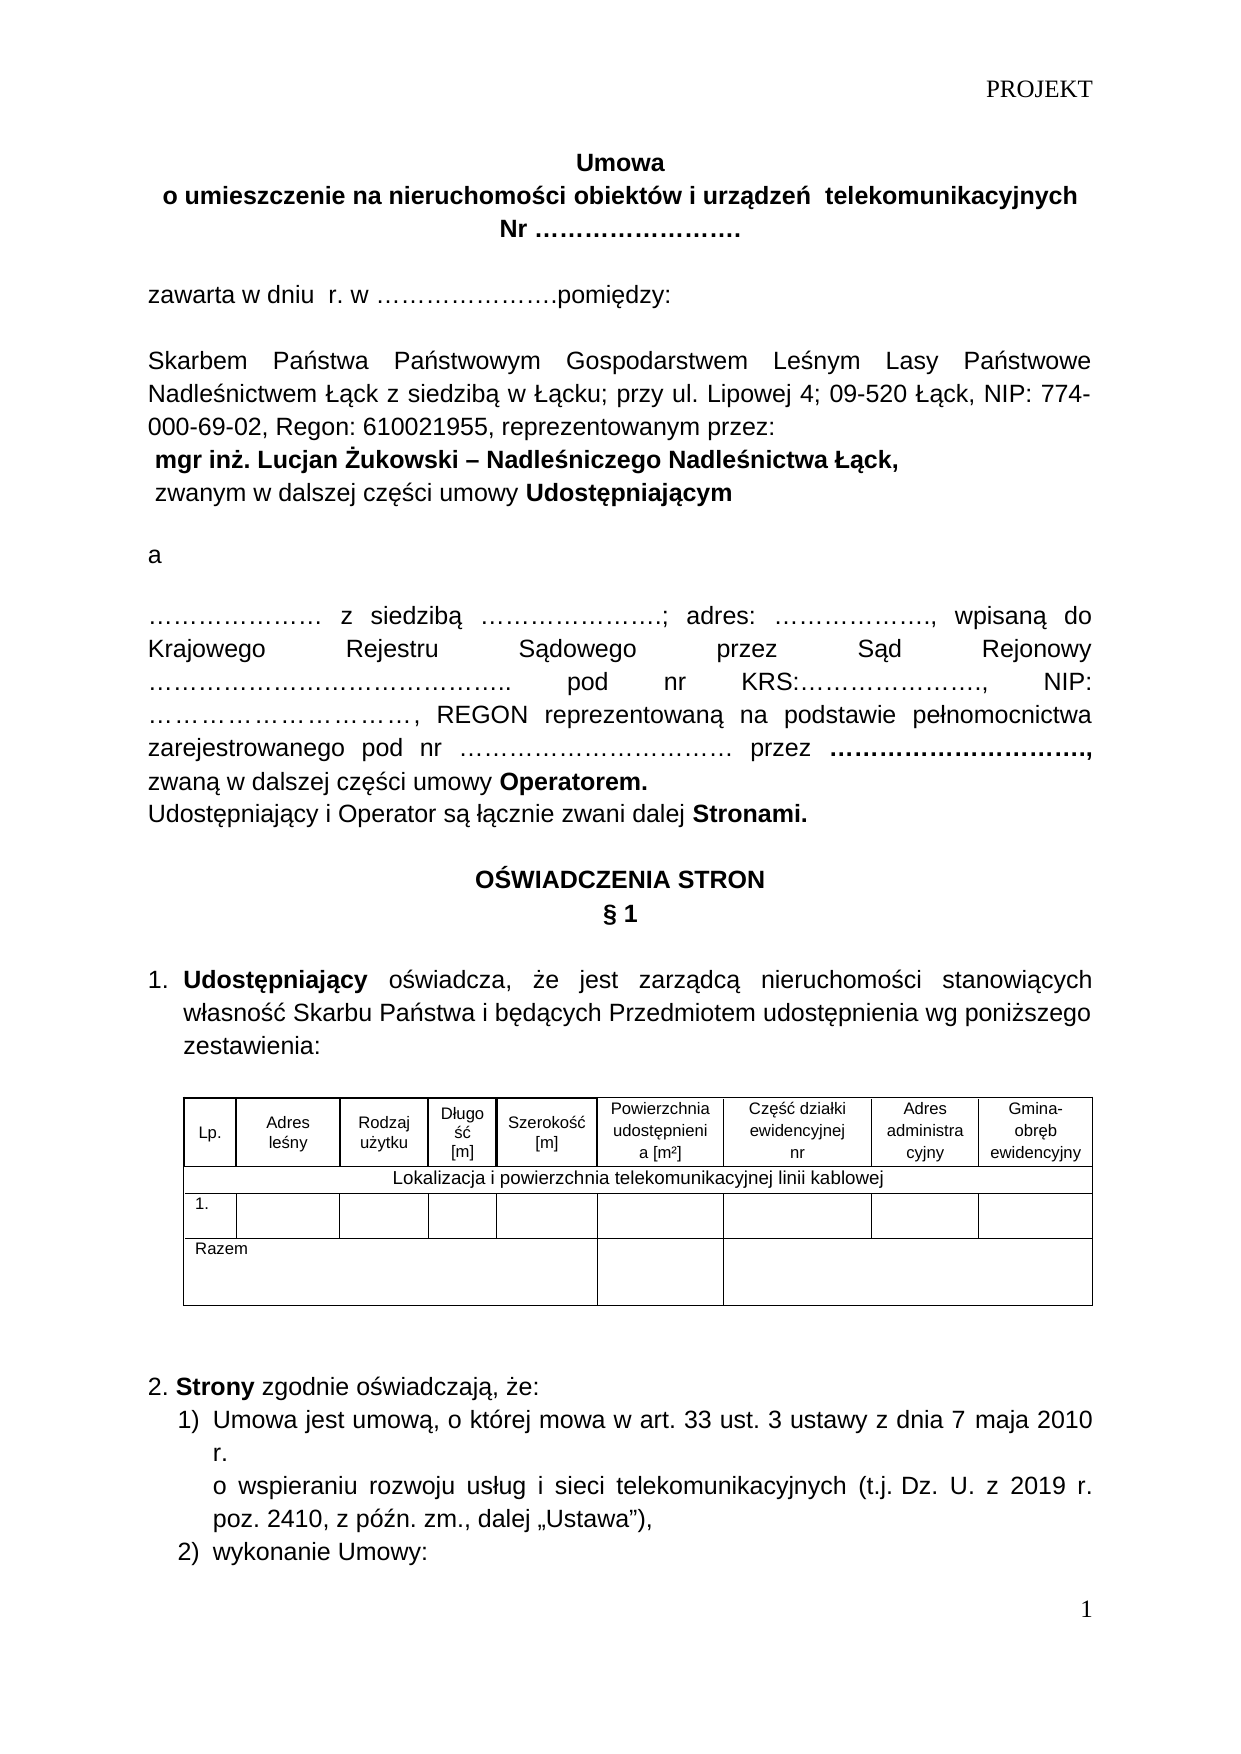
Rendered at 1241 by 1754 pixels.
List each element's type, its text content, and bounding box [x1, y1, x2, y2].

table_header Lp. [185, 1099, 235, 1166]
table_cell [340, 1194, 428, 1238]
list Udostępniający oświadcza, że jest zarządcą nieruchomości stanowiących własność Skarbu Państwa i będących Przedmiotem udostępnienia wg poniższego zestawienia: [148, 964, 1093, 1059]
text a [148, 539, 1093, 568]
table_cell [724, 1194, 871, 1238]
list wykonanie Umowy: [177, 1537, 1093, 1566]
table_cell [598, 1194, 723, 1238]
text Nr ……………………. [148, 214, 1093, 242]
text Skarbem Państwa Państwowym Gospodarstwem Leśnym Lasy Państwowe Nadleśnictwem Łąck z siedzibą w Łącku; przy ul. Lipowej 4; 09-520 Łąck, NIP: 774-000-69-02, Regon: 610021955, reprezentowanym przez: [148, 346, 1093, 441]
text OŚWIADCZENIA STRON [148, 866, 1093, 894]
table_cell [598, 1239, 723, 1304]
table_cell [724, 1239, 1092, 1304]
table_header Szerokość [m] [498, 1099, 596, 1166]
text Umowa [148, 148, 1093, 176]
table_header Gmina- obręb ewidencyjny [979, 1098, 1092, 1166]
list Umowa jest umową, o której mowa w art. 33 ust. 3 ustawy z dnia 7 maja 2010 r. o wspieraniu rozwoju usług i sieci telekomunikacyjnych (t.j. Dz. U. z 2019 r. poz. 2410, z późn. zm., dalej „Ustawa”), [177, 1405, 1093, 1532]
table_cell Lokalizacja i powierzchnia telekomunikacyjnej linii kablowej [184, 1167, 1092, 1193]
table_cell [497, 1194, 597, 1238]
table_cell [872, 1194, 978, 1238]
table_cell Razem [184, 1238, 597, 1304]
list zwanym w dalszej części umowy Udostępniającym [148, 478, 1093, 507]
table_header Część działki ewidencyjnej nr [724, 1098, 871, 1166]
table_header Długość [m] [429, 1099, 495, 1166]
table_header Powierzchnia udostępnienia [m²] [598, 1098, 723, 1166]
table_header Adres leśny [237, 1099, 339, 1166]
table_cell [237, 1194, 339, 1238]
text ………………… z siedzibą ………………….; adres: ………………., wpisaną do Krajowego Rejestru Sądowego przez Sąd Rejonowy …………………………………….. pod nr KRS:…………………., NIP:…………………………, REGON reprezentowaną na podstawie pełnomocnictwa zarejestrowanego pod nr …………………………… przez …………………………., zwaną w dalszej części umowy Operatorem. [148, 601, 1093, 795]
table_header Rodzaj użytku [341, 1099, 427, 1166]
table_cell [979, 1194, 1092, 1238]
table_header Adres administracyjny [872, 1098, 978, 1166]
table_cell [429, 1194, 496, 1238]
text Udostępniający i Operator są łącznie zwani dalej Stronami. [148, 799, 1093, 828]
table_cell 1. [184, 1193, 236, 1238]
text zawarta w dniu r. w ………………….pomiędzy: [148, 280, 1093, 308]
text 2. Strony zgodnie oświadczają, że: [148, 1372, 1093, 1400]
list mgr inż. Lucjan Żukowski – Nadleśniczego Nadleśnictwa Łąck, [148, 445, 1093, 473]
text § 1 [148, 898, 1093, 927]
text o umieszczenie na nieruchomości obiektów i urządzeń telekomunikacyjnych [148, 181, 1093, 209]
